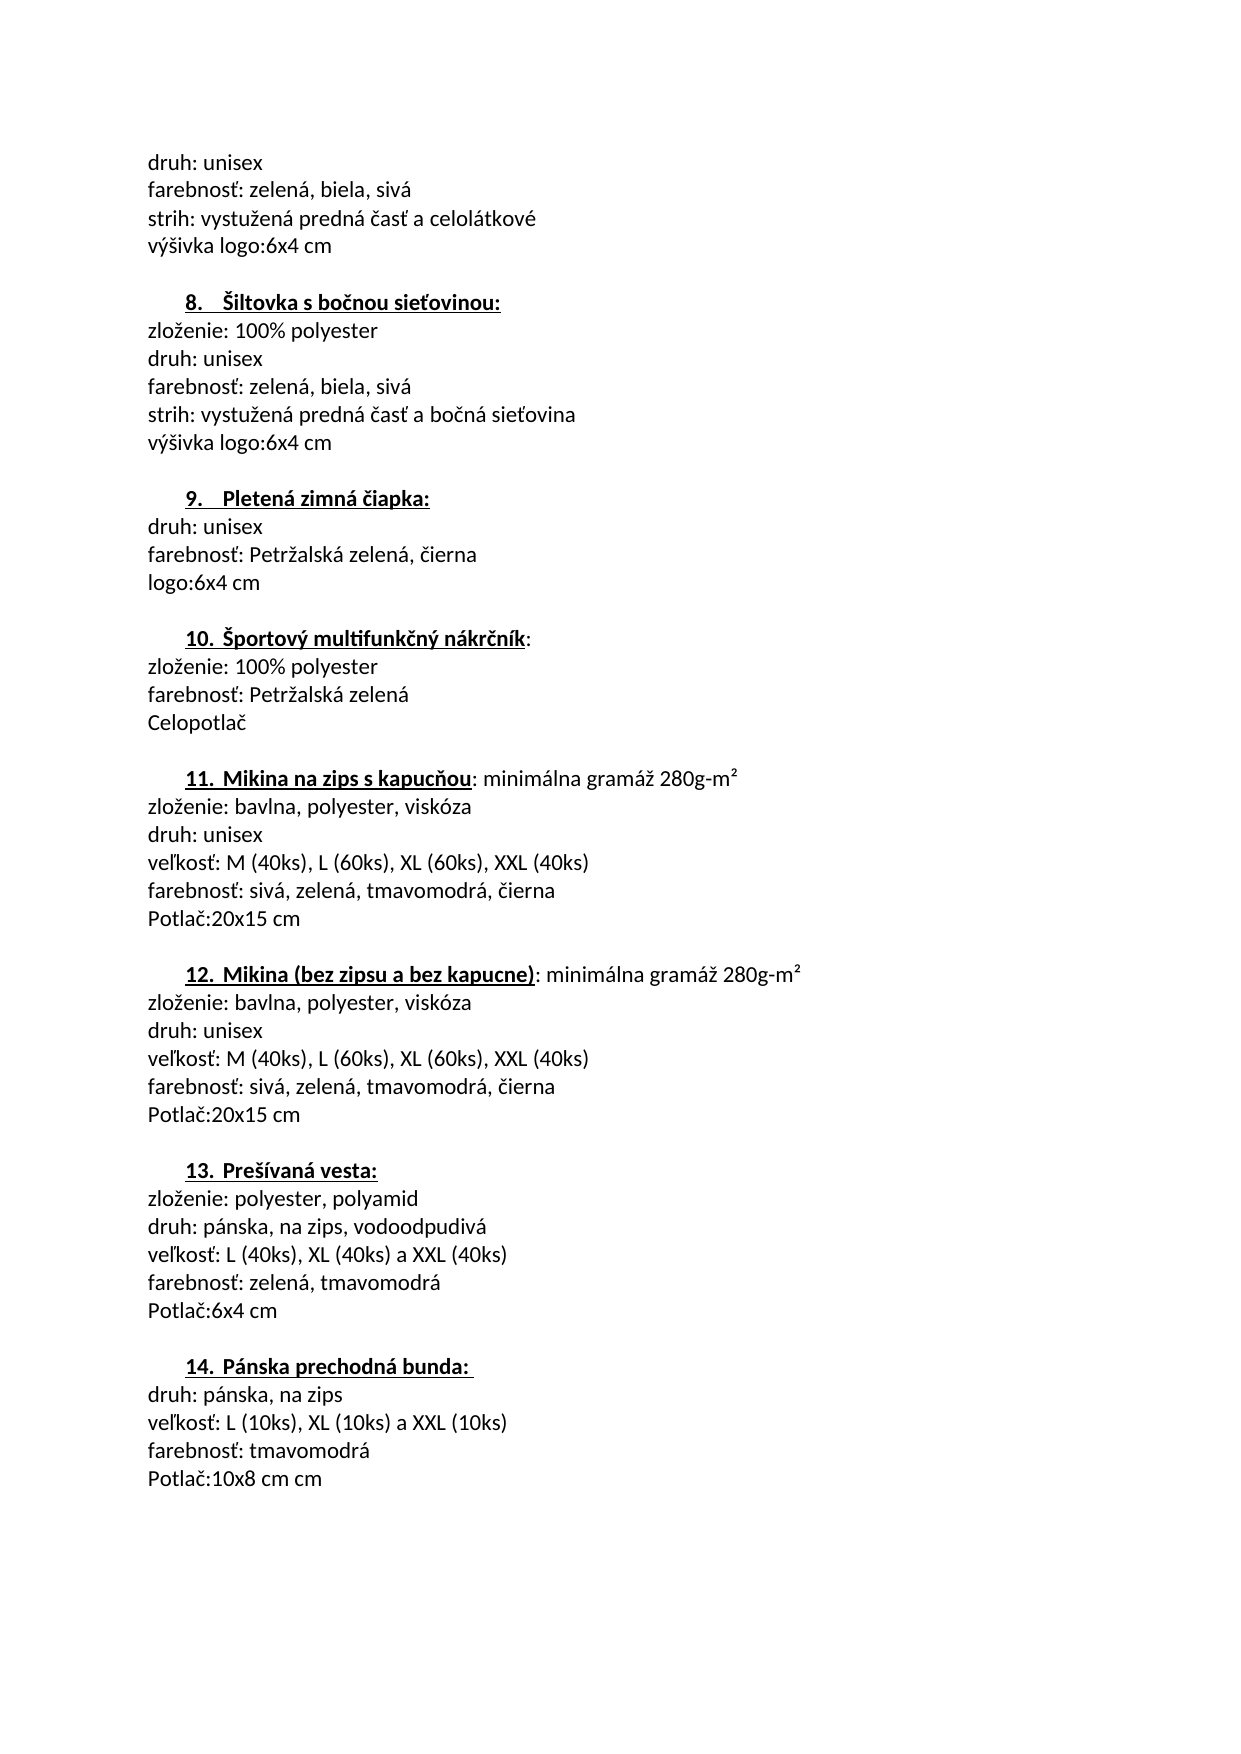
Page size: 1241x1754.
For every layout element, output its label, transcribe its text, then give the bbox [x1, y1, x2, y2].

text Celopotlač [148, 708, 1093, 736]
text farebnosť: zelená, biela, sivá [148, 176, 1093, 204]
text zloženie: 100% polyester [148, 652, 1093, 680]
text veľkosť: M (40ks), L (60ks), XL (60ks), XXL (40ks) [148, 848, 1093, 876]
text veľkosť: L (40ks), XL (40ks) a XXL (40ks) [148, 1240, 1093, 1268]
text Potlač:20x15 cm [148, 904, 1093, 932]
text farebnosť: sivá, zelená, tmavomodrá, čierna [148, 1072, 1093, 1100]
text druh: pánska, na zips, vodoodpudivá [148, 1212, 1093, 1240]
list Šiltovka s bočnou sieťovinou: [185, 288, 1093, 316]
text výšivka logo:6x4 cm [148, 428, 1093, 456]
text druh: unisex [148, 1016, 1093, 1044]
text druh: unisex [148, 512, 1093, 540]
text druh: unisex [148, 820, 1093, 848]
text farebnosť: tmavomodrá [148, 1437, 1093, 1464]
text farebnosť: zelená, biela, sivá [148, 372, 1093, 400]
text farebnosť: Petržalská zelená, čierna [148, 540, 1093, 568]
text Potlač:20x15 cm [148, 1100, 1093, 1128]
list Športový multifunkčný nákrčník: [185, 624, 1093, 652]
text veľkosť: M (40ks), L (60ks), XL (60ks), XXL (40ks) [148, 1044, 1093, 1072]
list Pletená zimná čiapka: [185, 484, 1093, 512]
text strih: vystužená predná časť a bočná sieťovina [148, 400, 1093, 428]
text druh: unisex [148, 344, 1093, 372]
text druh: pánska, na zips [148, 1381, 1093, 1408]
text farebnosť: Petržalská zelená [148, 680, 1093, 708]
text Potlač:6x4 cm [148, 1296, 1093, 1324]
text výšivka logo:6x4 cm [148, 232, 1093, 260]
text strih: vystužená predná časť a celolátkové [148, 204, 1093, 232]
text farebnosť: sivá, zelená, tmavomodrá, čierna [148, 876, 1093, 904]
text logo:6x4 cm [148, 568, 1093, 596]
list Mikina na zips s kapucňou: minimálna gramáž 280g-m² [185, 764, 1093, 792]
list Pánska prechodná bunda: [185, 1352, 1093, 1381]
text zloženie: bavlna, polyester, viskóza [148, 792, 1093, 820]
text farebnosť: zelená, tmavomodrá [148, 1268, 1093, 1296]
text zloženie: polyester, polyamid [148, 1184, 1093, 1212]
list Mikina (bez zipsu a bez kapucne): minimálna gramáž 280g-m² [185, 960, 1093, 988]
list Prešívaná vesta: [185, 1156, 1093, 1184]
text druh: unisex [148, 148, 1093, 176]
text Potlač:10x8 cm cm [148, 1464, 1093, 1493]
text zloženie: 100% polyester [148, 316, 1093, 344]
text zloženie: bavlna, polyester, viskóza [148, 988, 1093, 1016]
text veľkosť: L (10ks), XL (10ks) a XXL (10ks) [148, 1408, 1093, 1437]
